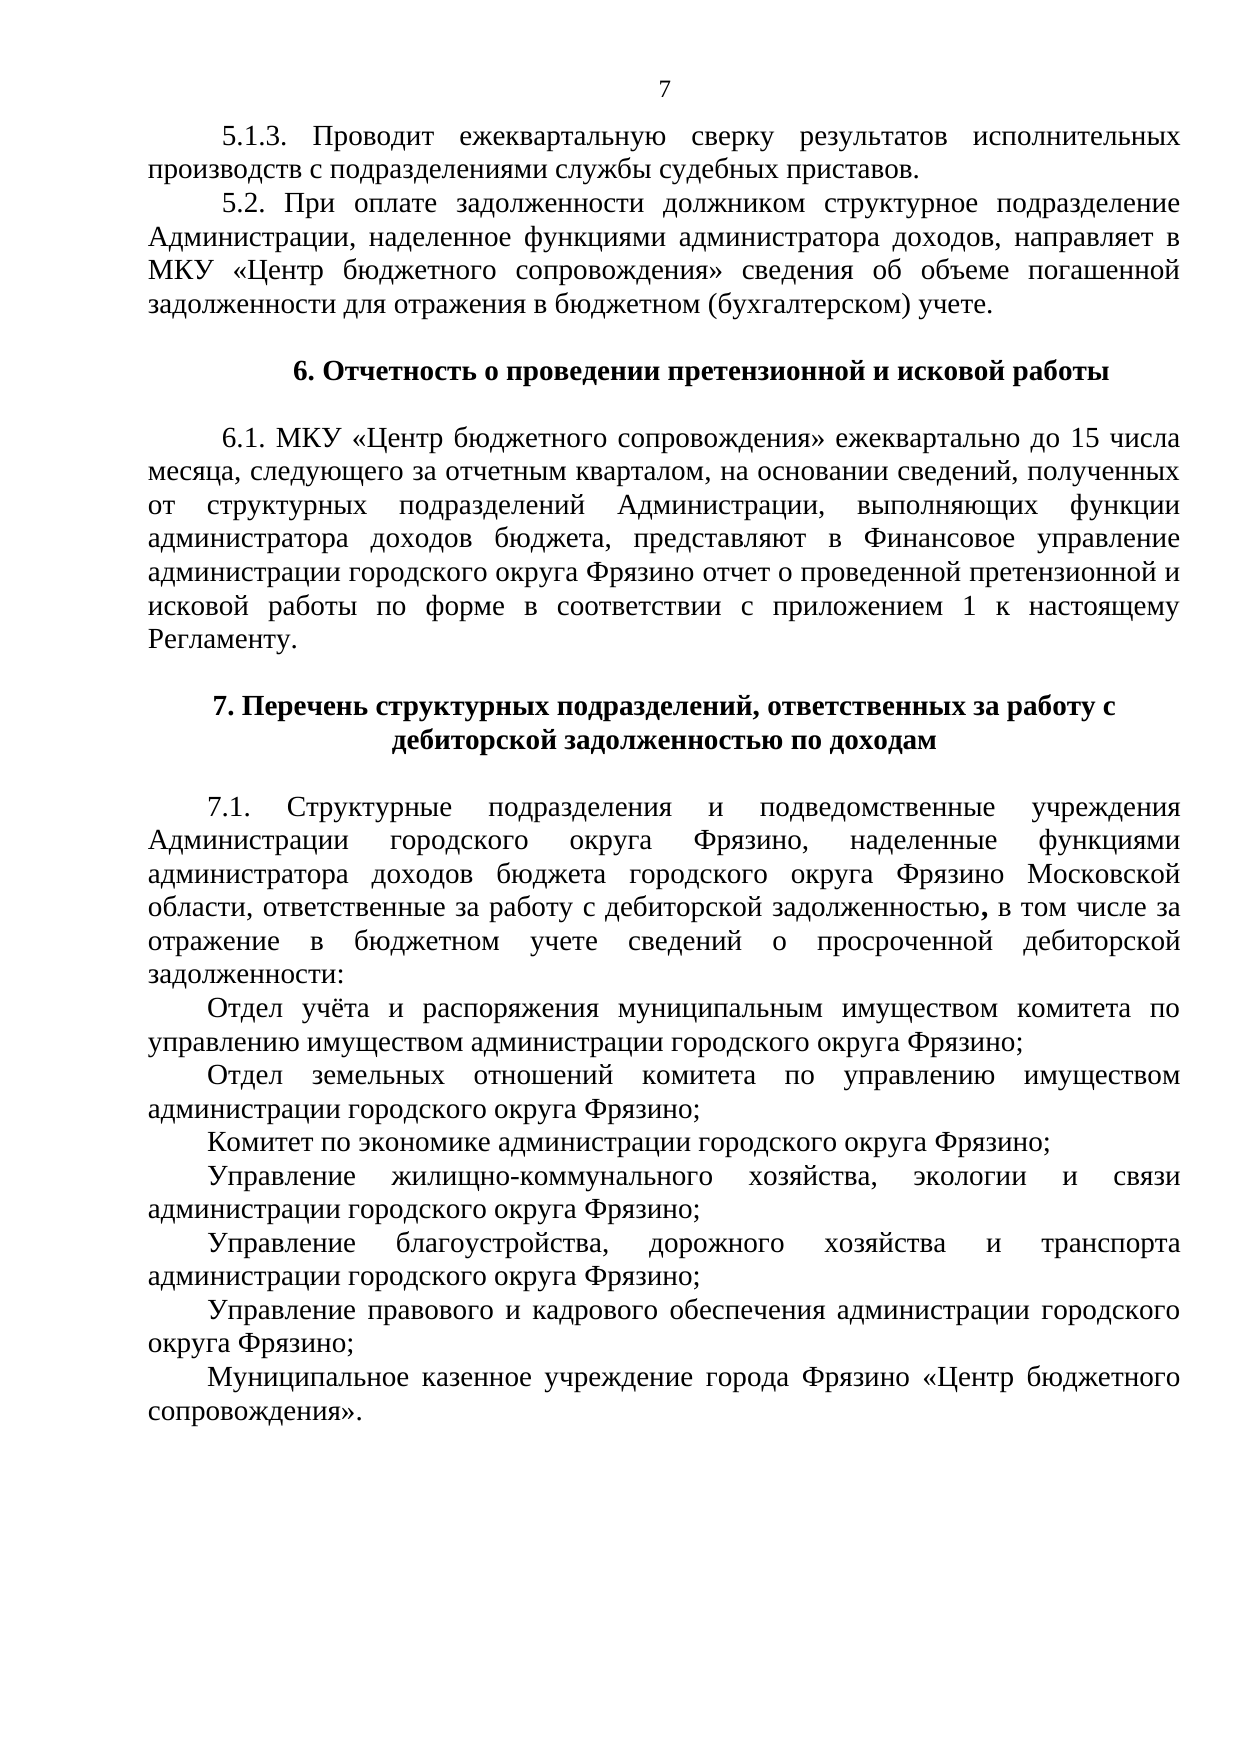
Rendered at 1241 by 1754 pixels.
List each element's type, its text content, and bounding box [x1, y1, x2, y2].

text 6. Отчетность о проведении претензионной и исковой работы [148, 353, 1181, 386]
text Управление правового и кадрового обеспечения администрации городского округа Фрязино; [148, 1292, 1181, 1359]
text Управление жилищно-коммунального хозяйства, экологии и связи администрации городского округа Фрязино; [148, 1158, 1181, 1225]
text 5.1.3. Проводит ежеквартальную сверку результатов исполнительных производств с подразделениями службы судебных приставов. [148, 118, 1181, 185]
text Отдел учёта и распоряжения муниципальным имуществом комитета по управлению имуществом администрации городского округа Фрязино; [148, 990, 1181, 1057]
text 5.2. При оплате задолженности должником структурное подразделение Администрации, наделенное функциями администратора доходов, направляет в МКУ «Центр бюджетного сопровождения» сведения об объеме погашенной задолженности для отражения в бюджетном (бухгалтерском) учете. [148, 185, 1181, 319]
text Комитет по экономике администрации городского округа Фрязино; [148, 1124, 1181, 1158]
text 7. Перечень структурных подразделений, ответственных за работу с дебиторской задолженностью по доходам [148, 688, 1181, 755]
text Отдел земельных отношений комитета по управлению имуществом администрации городского округа Фрязино; [148, 1057, 1181, 1124]
text 7.1. Структурные подразделения и подведомственные учреждения Администрации городского округа Фрязино, наделенные функциями администратора доходов бюджета городского округа Фрязино Московской области, ответственные за работу с дебиторской задолженностью, в том числе за отражение в бюджетном учете сведений о просроченной дебиторской задолженности: [148, 789, 1181, 990]
text Управление благоустройства, дорожного хозяйства и транспорта администрации городского округа Фрязино; [148, 1225, 1181, 1292]
text Муниципальное казенное учреждение города Фрязино «Центр бюджетного сопровождения». [148, 1359, 1181, 1426]
text 6.1. МКУ «Центр бюджетного сопровождения» ежеквартально до 15 числа месяца, следующего за отчетным кварталом, на основании сведений, полученных от структурных подразделений Администрации, выполняющих функции администратора доходов бюджета, представляют в Финансовое управление администрации городского округа Фрязино отчет о проведенной претензионной и исковой работы по форме в соответствии с приложением 1 к настоящему Регламенту. [148, 420, 1181, 655]
